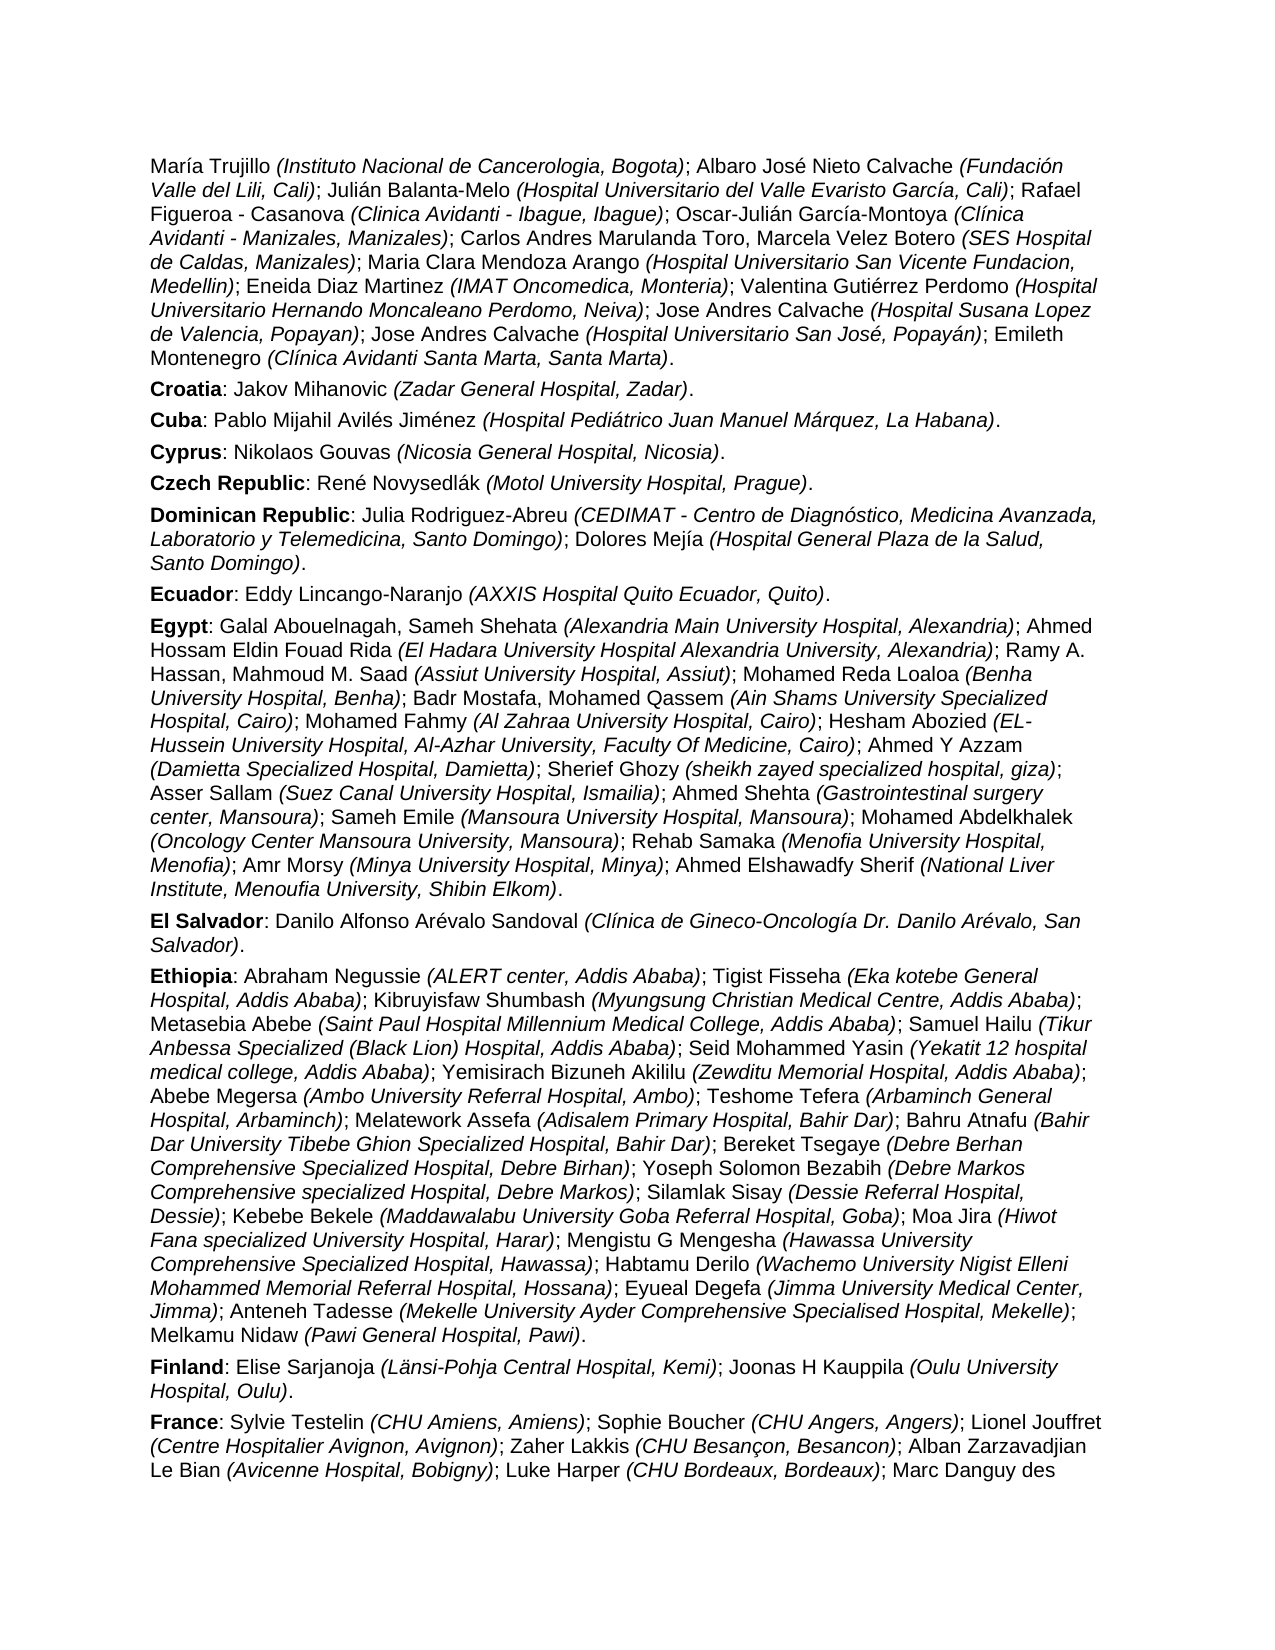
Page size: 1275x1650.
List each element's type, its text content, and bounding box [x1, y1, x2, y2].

table_cell Croatia: Jakov Mihanovic (Zadar General Hospital, Zadar). [139, 373, 1114, 404]
table_cell Ecuador: Eddy Lincango-Naranjo (AXXIS Hospital Quito Ecuador, Quito). [139, 578, 1114, 610]
table_cell Cuba: Pablo Mijahil Avilés Jiménez (Hospital Pediátrico Juan Manuel Márquez, La Habana). [139, 405, 1114, 436]
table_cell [139, 150, 1114, 373]
table_cell Cyprus: Nikolaos Gouvas (Nicosia General Hospital, Nicosia). [139, 436, 1114, 467]
table_cell Finland: Elise Sarjanoja (Länsi-Pohja Central Hospital, Kemi); Joonas H Kauppila (Oulu University Hospital, Oulu). [139, 1351, 1114, 1406]
table_cell Dominican Republic: Julia Rodriguez-Abreu (CEDIMAT - Centro de Diagnóstico, Medicina Avanzada, Laboratorio y Telemedicina, Santo Domingo); Dolores Mejía (Hospital General Plaza de la Salud, Santo Domingo). [139, 499, 1114, 578]
table_cell El Salvador: Danilo Alfonso Arévalo Sandoval (Clínica de Gineco-Oncología Dr. Danilo Arévalo, San Salvador). [139, 905, 1114, 960]
table_cell Czech Republic: René Novysedlák (Motol University Hospital, Prague). [139, 468, 1114, 499]
table_cell Ethiopia: Abraham Negussie (ALERT center, Addis Ababa); Tigist Fisseha (Eka kotebe General Hospital, Addis Ababa); Kibruyisfaw Shumbash (Myungsung Christian Medical Centre, Addis Ababa); Metasebia Abebe (Saint Paul Hospital Millennium Medical College, Addis Ababa); Samuel Hailu (Tikur Anbessa Specialized (Black Lion) Hospital, Addis Ababa); Seid Mohammed Yasin (Yekatit 12 hospital medical college, Addis Ababa); Yemisirach Bizuneh Akililu (Zewditu Memorial Hospital, Addis Ababa); Abebe Megersa (Ambo University Referral Hospital, Ambo); Teshome Tefera (Arbaminch General Hospital, Arbaminch); Melatework Assefa (Adisalem Primary Hospital, Bahir Dar); Bahru Atnafu (Bahir Dar University Tibebe Ghion Specialized Hospital, Bahir Dar); Bereket Tsegaye (Debre Berhan Comprehensive Specialized Hospital, Debre Birhan); Yoseph Solomon Bezabih (Debre Markos Comprehensive specialized Hospital, Debre Markos); Silamlak Sisay (Dessie Referral Hospital, Dessie); Kebebe Bekele (Maddawalabu University Goba Referral Hospital, Goba); Moa Jira (Hiwot Fana specialized University Hospital, Harar); Mengistu G Mengesha (Hawassa University Comprehensive Specialized Hospital, Hawassa); Habtamu Derilo (Wachemo University Nigist Elleni Mohammed Memorial Referral Hospital, Hossana); Eyueal Degefa (Jimma University Medical Center, Jimma); Anteneh Tadesse (Mekelle University Ayder Comprehensive Specialised Hospital, Mekelle); Melkamu Nidaw (Pawi General Hospital, Pawi). [139, 960, 1114, 1351]
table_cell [139, 1406, 1114, 1482]
table_cell Egypt: Galal Abouelnagah, Sameh Shehata (Alexandria Main University Hospital, Alexandria); Ahmed Hossam Eldin Fouad Rida (El Hadara University Hospital Alexandria University, Alexandria); Ramy A. Hassan, Mahmoud M. Saad (Assiut University Hospital, Assiut); Mohamed Reda Loaloa (Benha University Hospital, Benha); Badr Mostafa, Mohamed Qassem (Ain Shams University Specialized Hospital, Cairo); Mohamed Fahmy (Al Zahraa University Hospital, Cairo); Hesham Abozied (EL-Hussein University Hospital, Al-Azhar University, Faculty Of Medicine, Cairo); Ahmed Y Azzam (Damietta Specialized Hospital, Damietta); Sherief Ghozy (sheikh zayed specialized hospital, giza); Asser Sallam (Suez Canal University Hospital, Ismailia); Ahmed Shehta (Gastrointestinal surgery center, Mansoura); Sameh Emile (Mansoura University Hospital, Mansoura); Mohamed Abdelkhalek (Oncology Center Mansoura University, Mansoura); Rehab Samaka (Menofia University Hospital, Menofia); Amr Morsy (Minya University Hospital, Minya); Ahmed Elshawadfy Sherif (National Liver Institute, Menoufia University, Shibin Elkom). [139, 610, 1114, 905]
